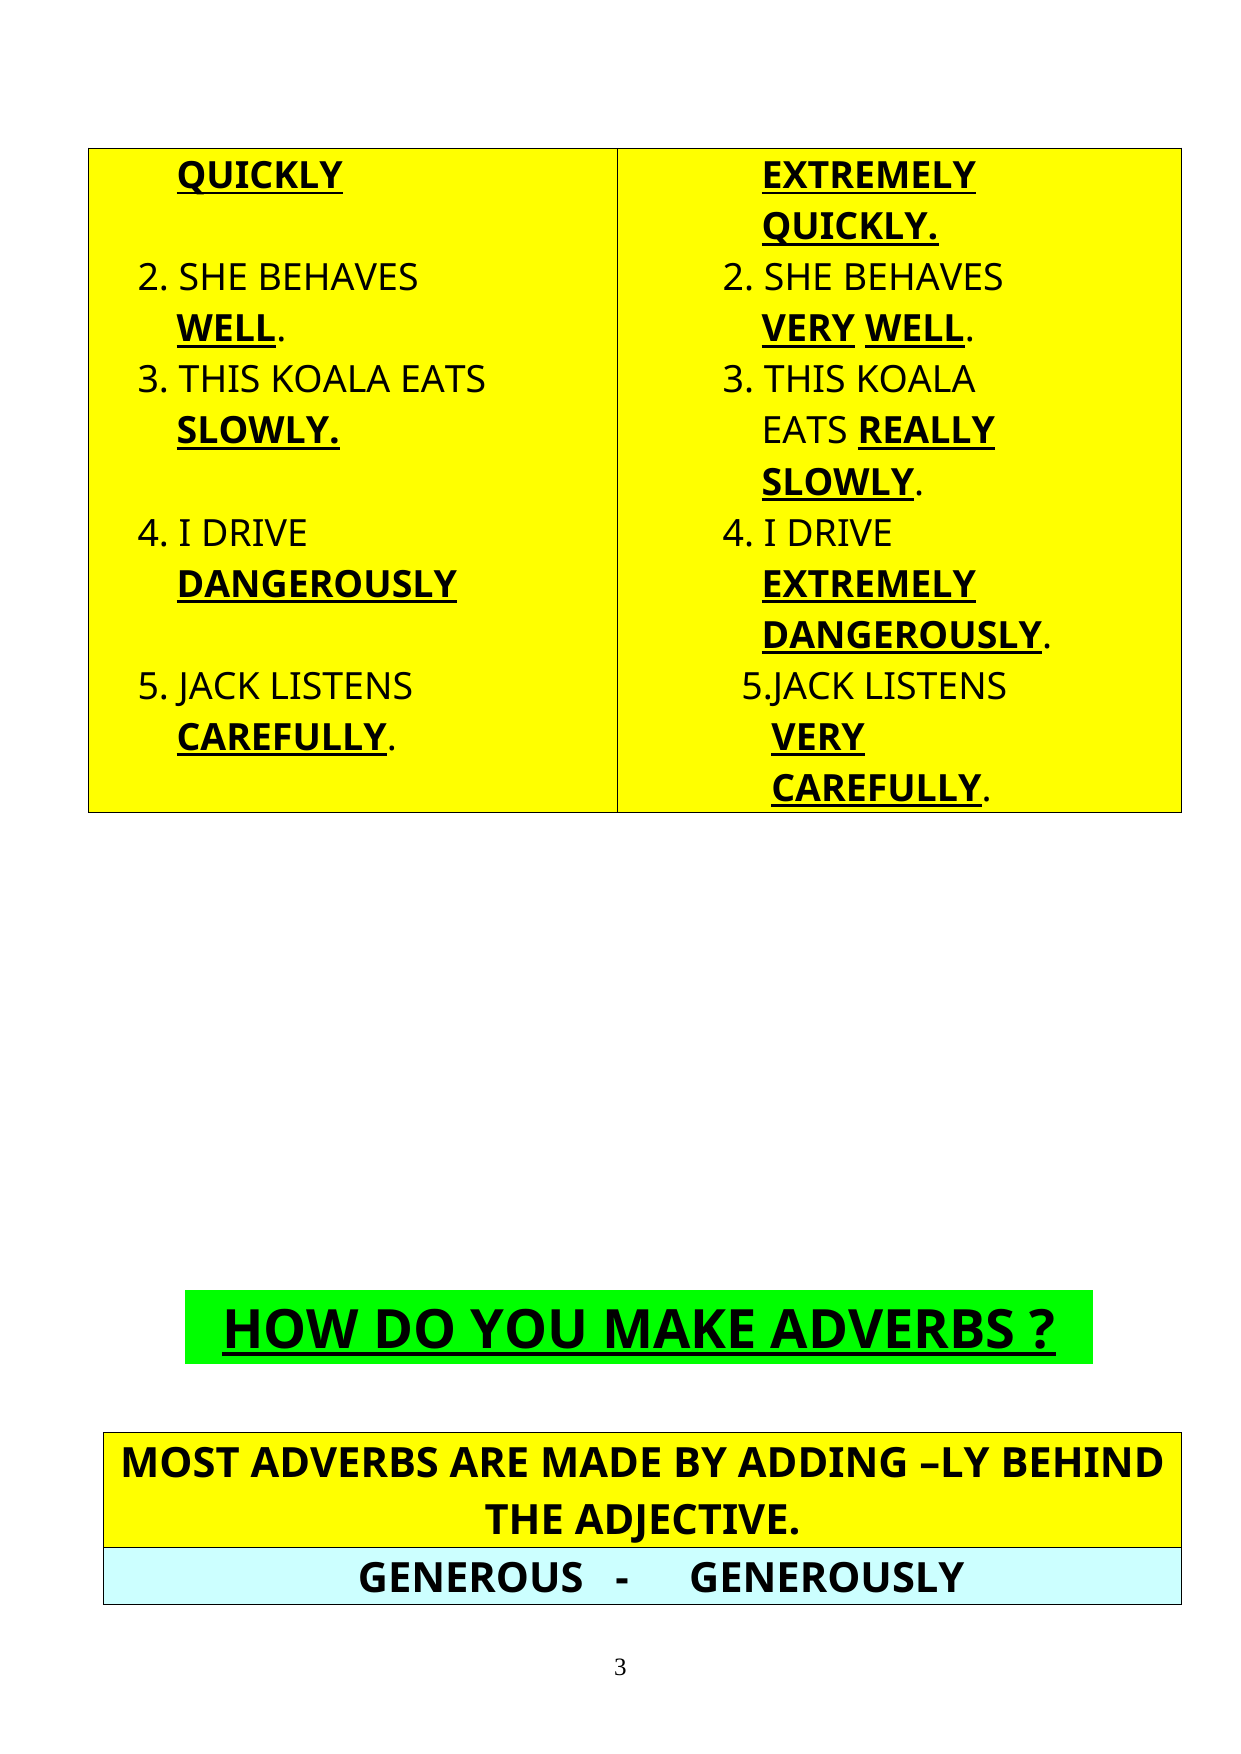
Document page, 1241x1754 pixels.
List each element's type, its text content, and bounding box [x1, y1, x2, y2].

table_header MOST ADVERBS ARE MADE BY ADDING –LY BEHIND THE ADJECTIVE. [104, 1433, 1181, 1547]
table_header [618, 149, 1181, 812]
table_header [89, 149, 617, 812]
text HOW DO YOU MAKE ADVERBS ? [185, 1290, 1093, 1364]
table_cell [104, 1548, 1181, 1604]
